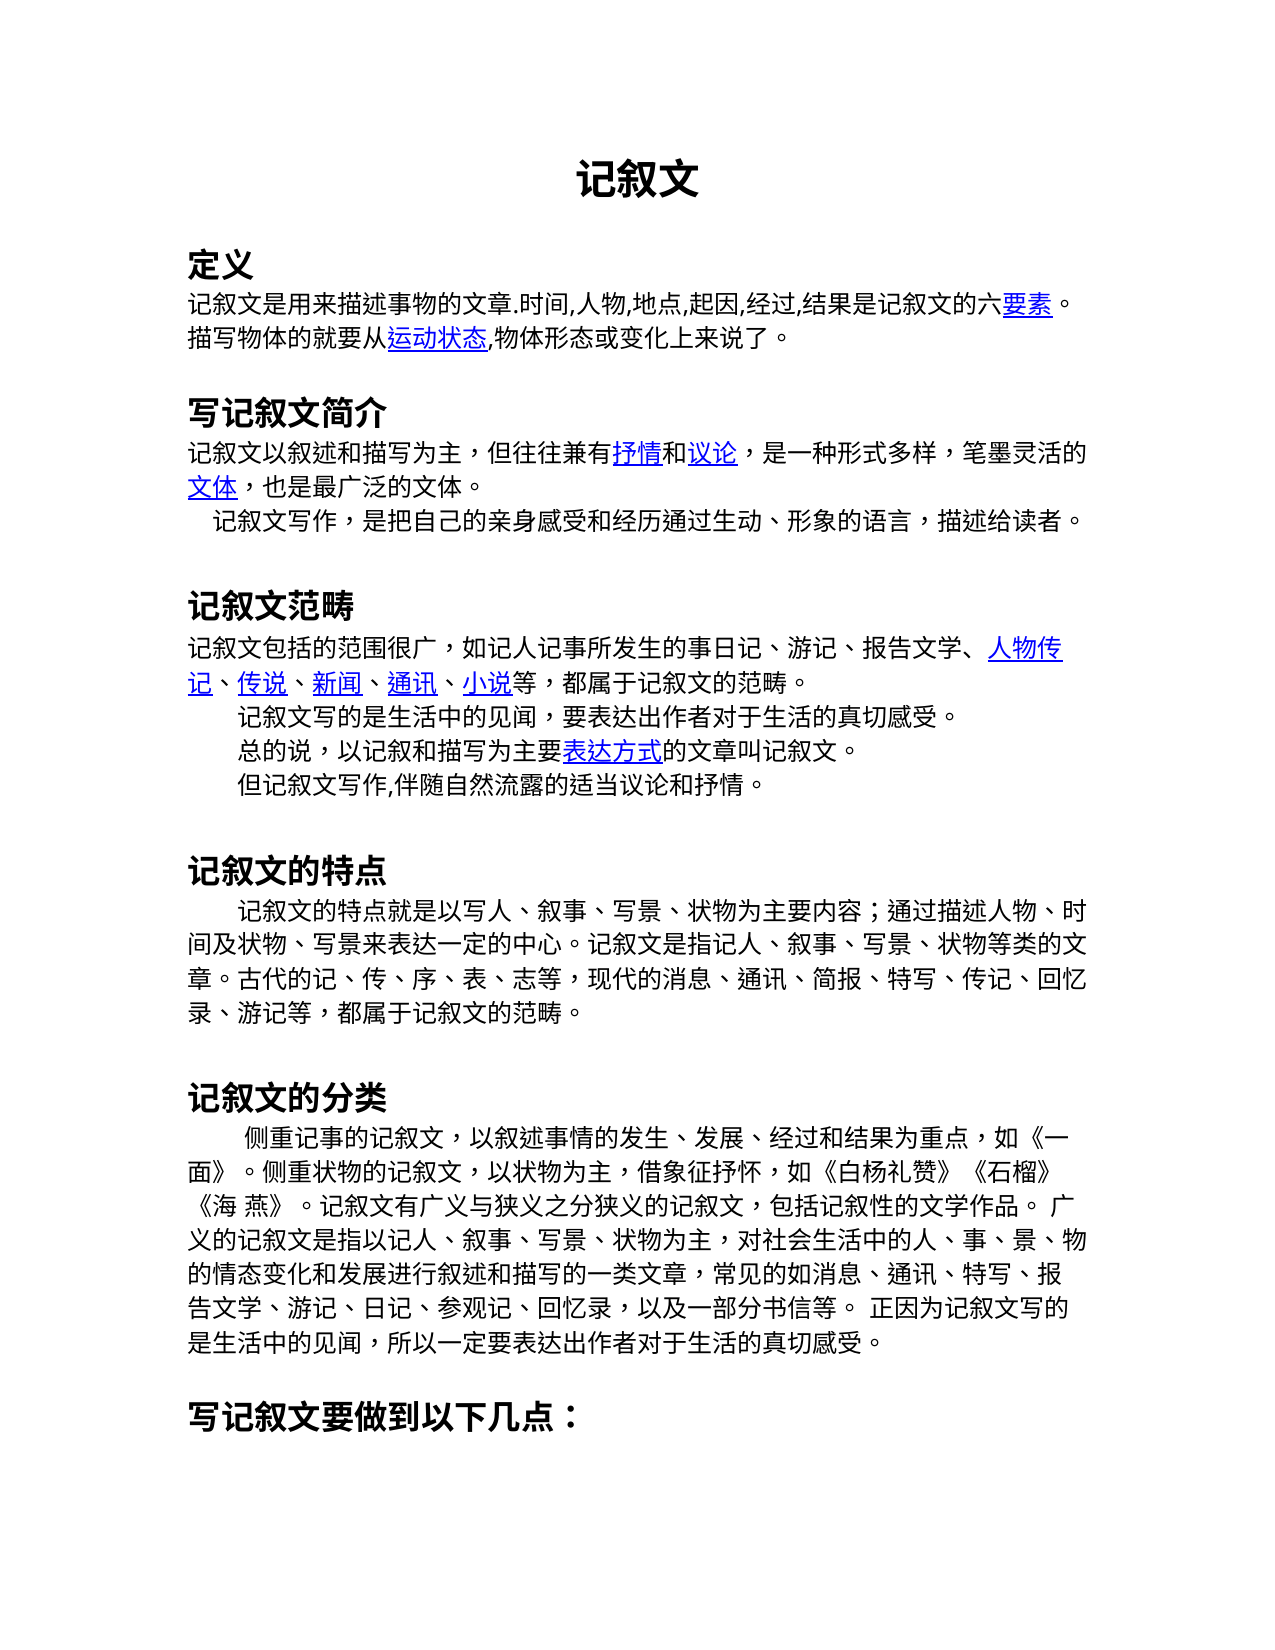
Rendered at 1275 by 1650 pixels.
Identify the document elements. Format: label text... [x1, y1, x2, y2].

text 记叙文写的是生活中的见闻，要表达出作者对于生活的真切感受。 [187, 699, 1087, 733]
text 记叙文是用来描述事物的文章.时间,人物,地点,起因,经过,结果是记叙文的六要素。描写物体的就要从运动状态,物体形态或变化上来说了。 [187, 287, 1087, 355]
text 记叙文包括的范围很广，如记人记事所发生的事日记、游记、报告文学、人物传记、传说、新闻、通讯、小说等，都属于记叙文的范畴。 [187, 629, 1087, 699]
text 写记叙文要做到以下几点： [187, 1394, 1087, 1439]
text 记叙文的特点就是以写人、叙事、写景、状物为主要内容；通过描述人物、时间及状物、写景来表达一定的中心。记叙文是指记人、叙事、写景、状物等类的文章。古代的记、传、序、表、志等，现代的消息、通讯、简报、特写、传记、回忆录、游记等，都属于记叙文的范畴。 [187, 893, 1087, 1029]
text 记叙文范畴 [187, 583, 1087, 629]
text 记叙文 [187, 150, 1087, 207]
text 记叙文的特点 [187, 847, 1087, 893]
text 定义 [187, 241, 1087, 287]
text 记叙文的分类 [187, 1075, 1087, 1121]
text 写记叙文简介 [187, 390, 1087, 435]
text 记叙文写作，是把自己的亲身感受和经历通过生动、形象的语言，描述给读者。 [187, 503, 1087, 537]
text 总的说，以记叙和描写为主要表达方式的文章叫记叙文。 [187, 733, 1087, 768]
text 但记叙文写作,伴随自然流露的适当议论和抒情。 [187, 768, 1087, 802]
text 侧重记事的记叙文，以叙述事情的发生、发展、经过和结果为重点，如《一面》。侧重状物的记叙文，以状物为主，借象征抒怀，如《白杨礼赞》《石榴》《海 燕》。记叙文有广义与狭义之分狭义的记叙文，包括记叙性的文学作品。 广义的记叙文是指以记人、叙事、写景、状物为主，对社会生活中的人、事、景、物的情态变化和发展进行叙述和描写的一类文章，常见的如消息、通讯、特写、报 告文学、游记、日记、参观记、回忆录，以及一部分书信等。 正因为记叙文写的是生活中的见闻，所以一定要表达出作者对于生活的真切感受。 [187, 1121, 1087, 1359]
text 记叙文以叙述和描写为主，但往往兼有抒情和议论，是一种形式多样，笔墨灵活的文体，也是最广泛的文体。 [187, 435, 1087, 503]
